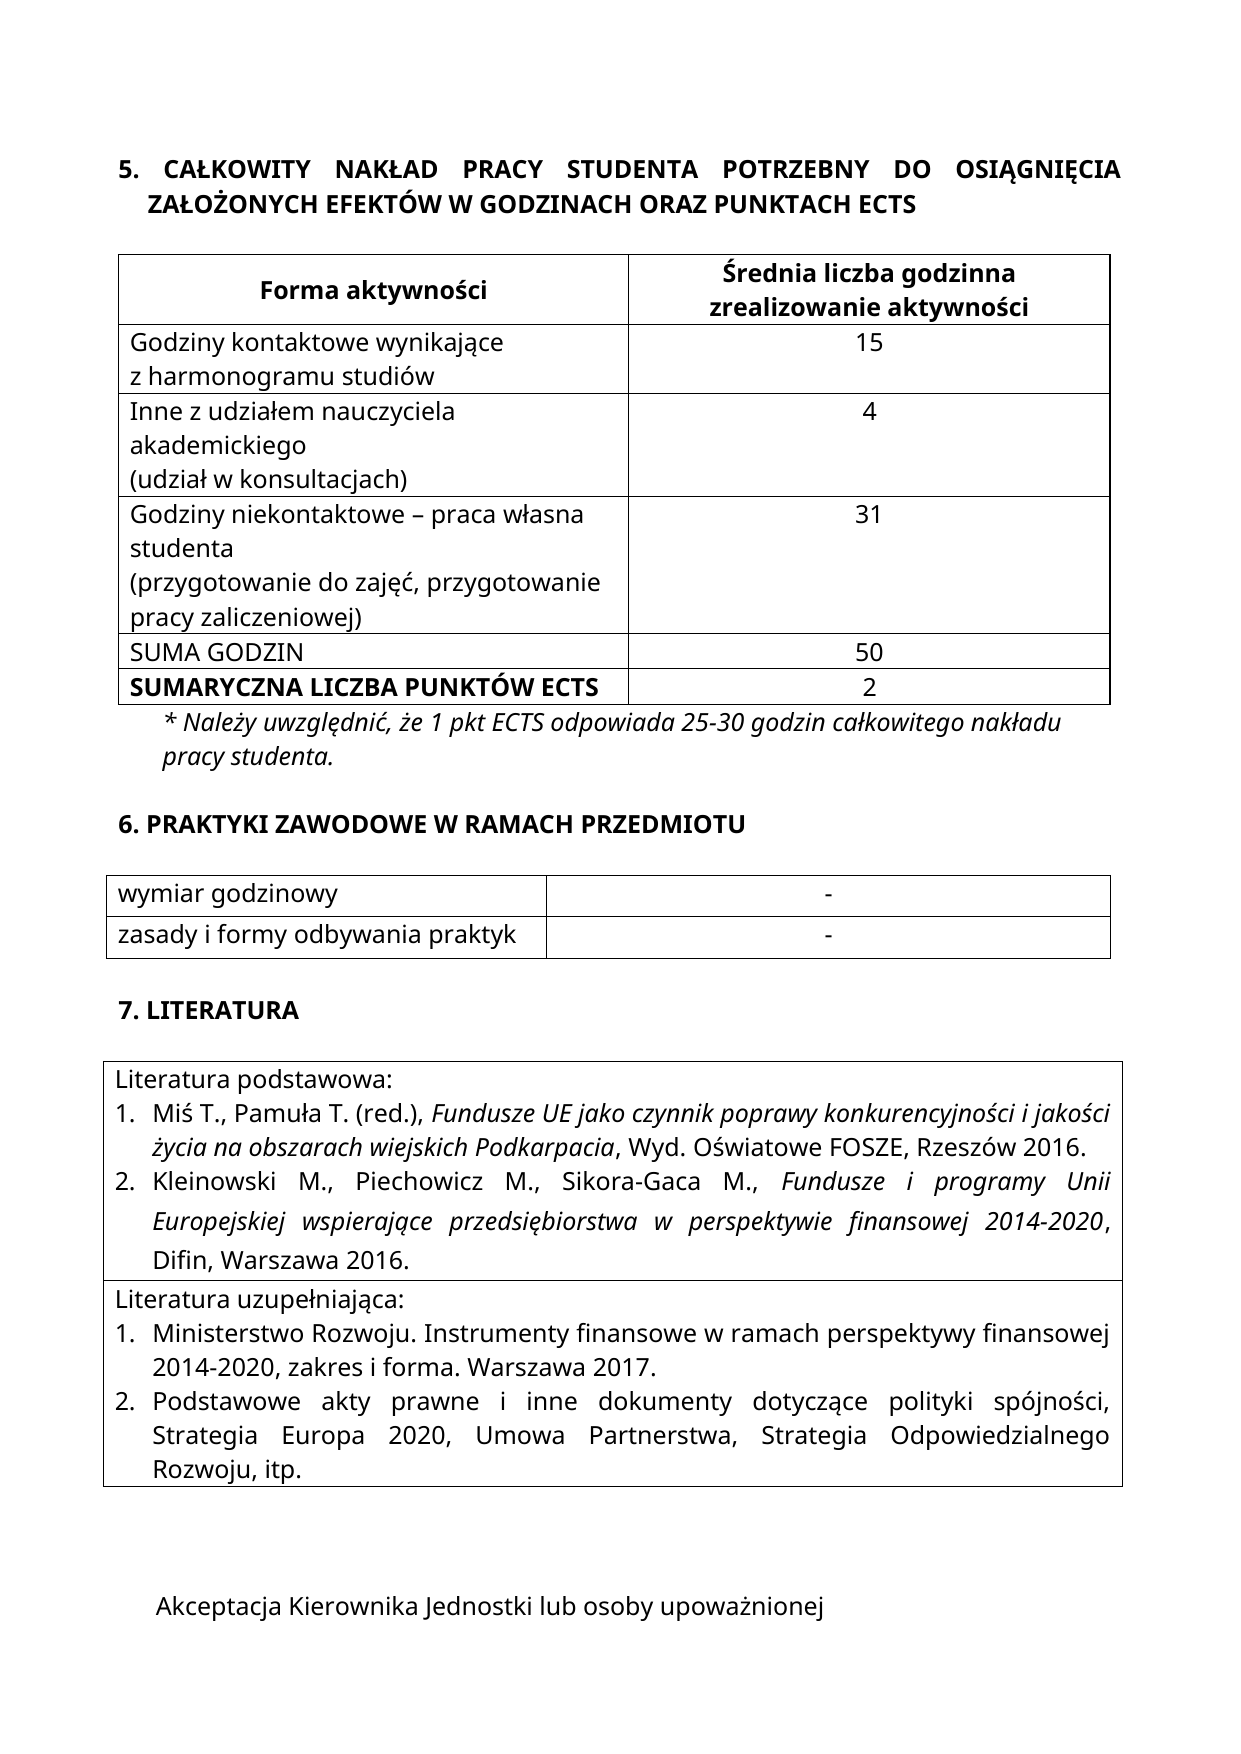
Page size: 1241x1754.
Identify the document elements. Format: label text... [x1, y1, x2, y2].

table_cell 31 [629, 497, 1109, 633]
table_header Forma aktywności [119, 255, 628, 323]
text Akceptacja Kierownika Jednostki lub osoby upoważnionej [156, 1589, 1122, 1623]
table_cell SUMA GODZIN [119, 634, 628, 668]
table_cell Godziny niekontaktowe – praca własna studenta (przygotowanie do zajęć, przygotowanie pracy zaliczeniowej) [119, 497, 628, 633]
table_cell Literatura uzupełniająca: Ministerstwo Rozwoju. Instrumenty finansowe w ramach perspektywy finansowej 2014-2020, zakres i forma. Warszawa 2017. Podstawowe akty prawne i inne dokumenty dotyczące polityki spójności, Strategia Europa 2020, Umowa Partnerstwa, Strategia Odpowiedzialnego Rozwoju, itp. [104, 1281, 1122, 1486]
table_cell 4 [629, 394, 1109, 496]
table_header Literatura podstawowa: Miś T., Pamuła T. (red.), Fundusze UE jako czynnik poprawy konkurencyjności i jakości życia na obszarach wiejskich Podkarpacia, Wyd. Oświatowe FOSZE, Rzeszów 2016. Kleinowski M., Piechowicz M., Sikora-Gaca M., Fundusze i programy Unii Europejskiej wspierające przedsiębiorstwa w perspektywie finansowej 2014-2020, Difin, Warszawa 2016. [104, 1062, 1122, 1280]
table_cell 2 [629, 669, 1109, 703]
table_header Średnia liczba godzinna zrealizowanie aktywności [629, 255, 1109, 323]
table_cell Godziny kontaktowe wynikające z harmonogramu studiów [119, 325, 628, 393]
table_header wymiar godzinowy [107, 876, 546, 916]
table_header - [547, 876, 1110, 916]
table_cell 15 [629, 325, 1109, 393]
text 5. CAŁKOWITY NAKŁAD PRACY STUDENTA POTRZEBNY DO OSIĄGNIĘCIA ZAŁOŻONYCH EFEKTÓW W GODZINACH ORAZ PUNKTACH ECTS [118, 152, 1122, 220]
text 6. PRAKTYKI ZAWODOWE W RAMACH PRZEDMIOTU [118, 807, 1122, 841]
text 7. LITERATURA [118, 993, 1122, 1027]
table_cell zasady i formy odbywania praktyk [107, 917, 546, 957]
table_cell SUMARYCZNA LICZBA PUNKTÓW ECTS [119, 669, 628, 703]
table_cell - [547, 917, 1110, 957]
table_cell 50 [629, 634, 1109, 668]
table_cell Inne z udziałem nauczyciela akademickiego (udział w konsultacjach) [119, 394, 628, 496]
text * Należy uwzględnić, że 1 pkt ECTS odpowiada 25-30 godzin całkowitego nakładu pracy studenta. [162, 704, 1122, 773]
